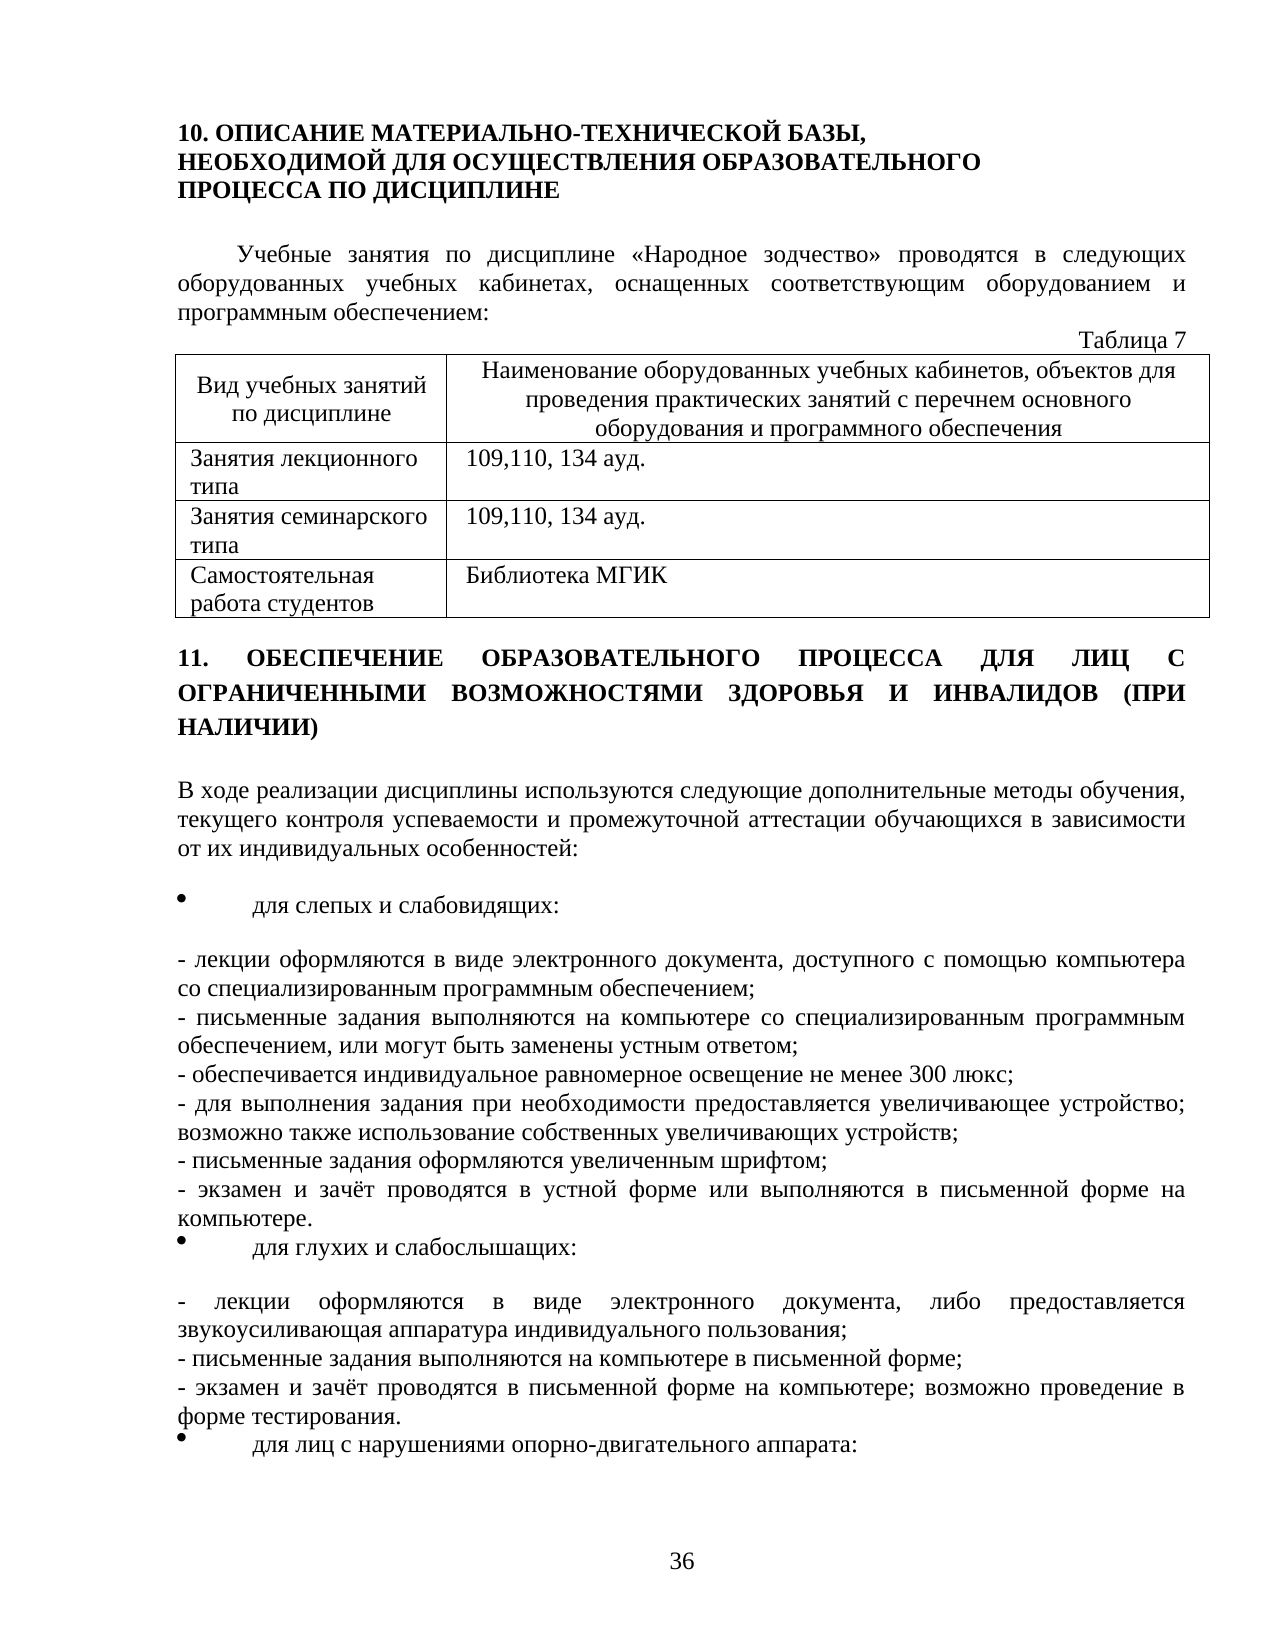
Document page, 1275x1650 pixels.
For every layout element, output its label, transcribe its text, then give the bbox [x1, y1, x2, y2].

text - письменные задания выполняются на компьютере в письменной форме; [177, 1343, 1186, 1372]
list для глухих и слабослышащих: [177, 1232, 1186, 1261]
text В ходе реализации дисциплины используются следующие дополнительные методы обучения, текущего контроля успеваемости и промежуточной аттестации обучающихся в зависимости от их индивидуальных особенностей: [177, 776, 1186, 862]
text - для выполнения задания при необходимости предоставляется увеличивающее устройство; возможно также использование собственных увеличивающих устройств; [177, 1088, 1186, 1146]
table_header Вид учебных занятий по дисциплине [176, 355, 446, 442]
text - лекции оформляются в виде электронного документа, либо предоставляется звукоусиливающая аппаратура индивидуального пользования; [177, 1286, 1186, 1343]
text - лекции оформляются в виде электронного документа, доступного с помощью компьютера со специализированным программным обеспечением; [177, 944, 1186, 1002]
table_header Наименование оборудованных учебных кабинетов, объектов для проведения практических занятий с перечнем основного оборудования и программного обеспечения [447, 355, 1209, 442]
list для слепых и слабовидящих: [177, 891, 1186, 919]
table_cell 109,110, 134 ауд. [447, 443, 1209, 500]
text - письменные задания оформляются увеличенным шрифтом; [177, 1146, 1186, 1174]
text - экзамен и зачёт проводятся в письменной форме на компьютере; возможно проведение в форме тестирования. [177, 1372, 1186, 1429]
table_cell Самостоятельная работа студентов [176, 560, 446, 617]
text - обеспечивается индивидуальное равномерное освещение не менее 300 люкс; [177, 1059, 1186, 1088]
text - письменные задания выполняются на компьютере со специализированным программным обеспечением, или могут быть заменены устным ответом; [177, 1002, 1186, 1059]
table_cell Занятия семинарского типа [176, 501, 446, 559]
list для лиц с нарушениями опорно-двигательного аппарата: [177, 1429, 1186, 1458]
text Учебные занятия по дисциплине «Народное зодчество» проводятся в следующих оборудованных учебных кабинетах, оснащенных соответствующим оборудованием и программным обеспечением: [177, 239, 1186, 326]
text 10. ОПИСАНИЕ МАТЕРИАЛЬНО-ТЕХНИЧЕСКОЙ БАЗЫ, НЕОБХОДИМОЙ ДЛЯ ОСУЩЕСТВЛЕНИЯ ОБРАЗОВАТЕЛЬНОГО ПРОЦЕССА ПО ДИСЦИПЛИНЕ [177, 118, 1049, 204]
text - экзамен и зачёт проводятся в устной форме или выполняются в письменной форме на компьютере. [177, 1174, 1186, 1232]
table_cell Занятия лекционного типа [176, 443, 446, 500]
table_cell Библиотека МГИК [447, 560, 1209, 617]
text Таблица 7 [177, 326, 1186, 354]
table_cell 109,110, 134 ауд. [447, 501, 1209, 559]
text 11. ОБЕСПЕЧЕНИЕ ОБРАЗОВАТЕЛЬНОГО ПРОЦЕССА ДЛЯ ЛИЦ С ОГРАНИЧЕННЫМИ ВОЗМОЖНОСТЯМИ ЗДОРОВЬЯ И ИНВАЛИДОВ (ПРИ НАЛИЧИИ) [177, 643, 1186, 741]
